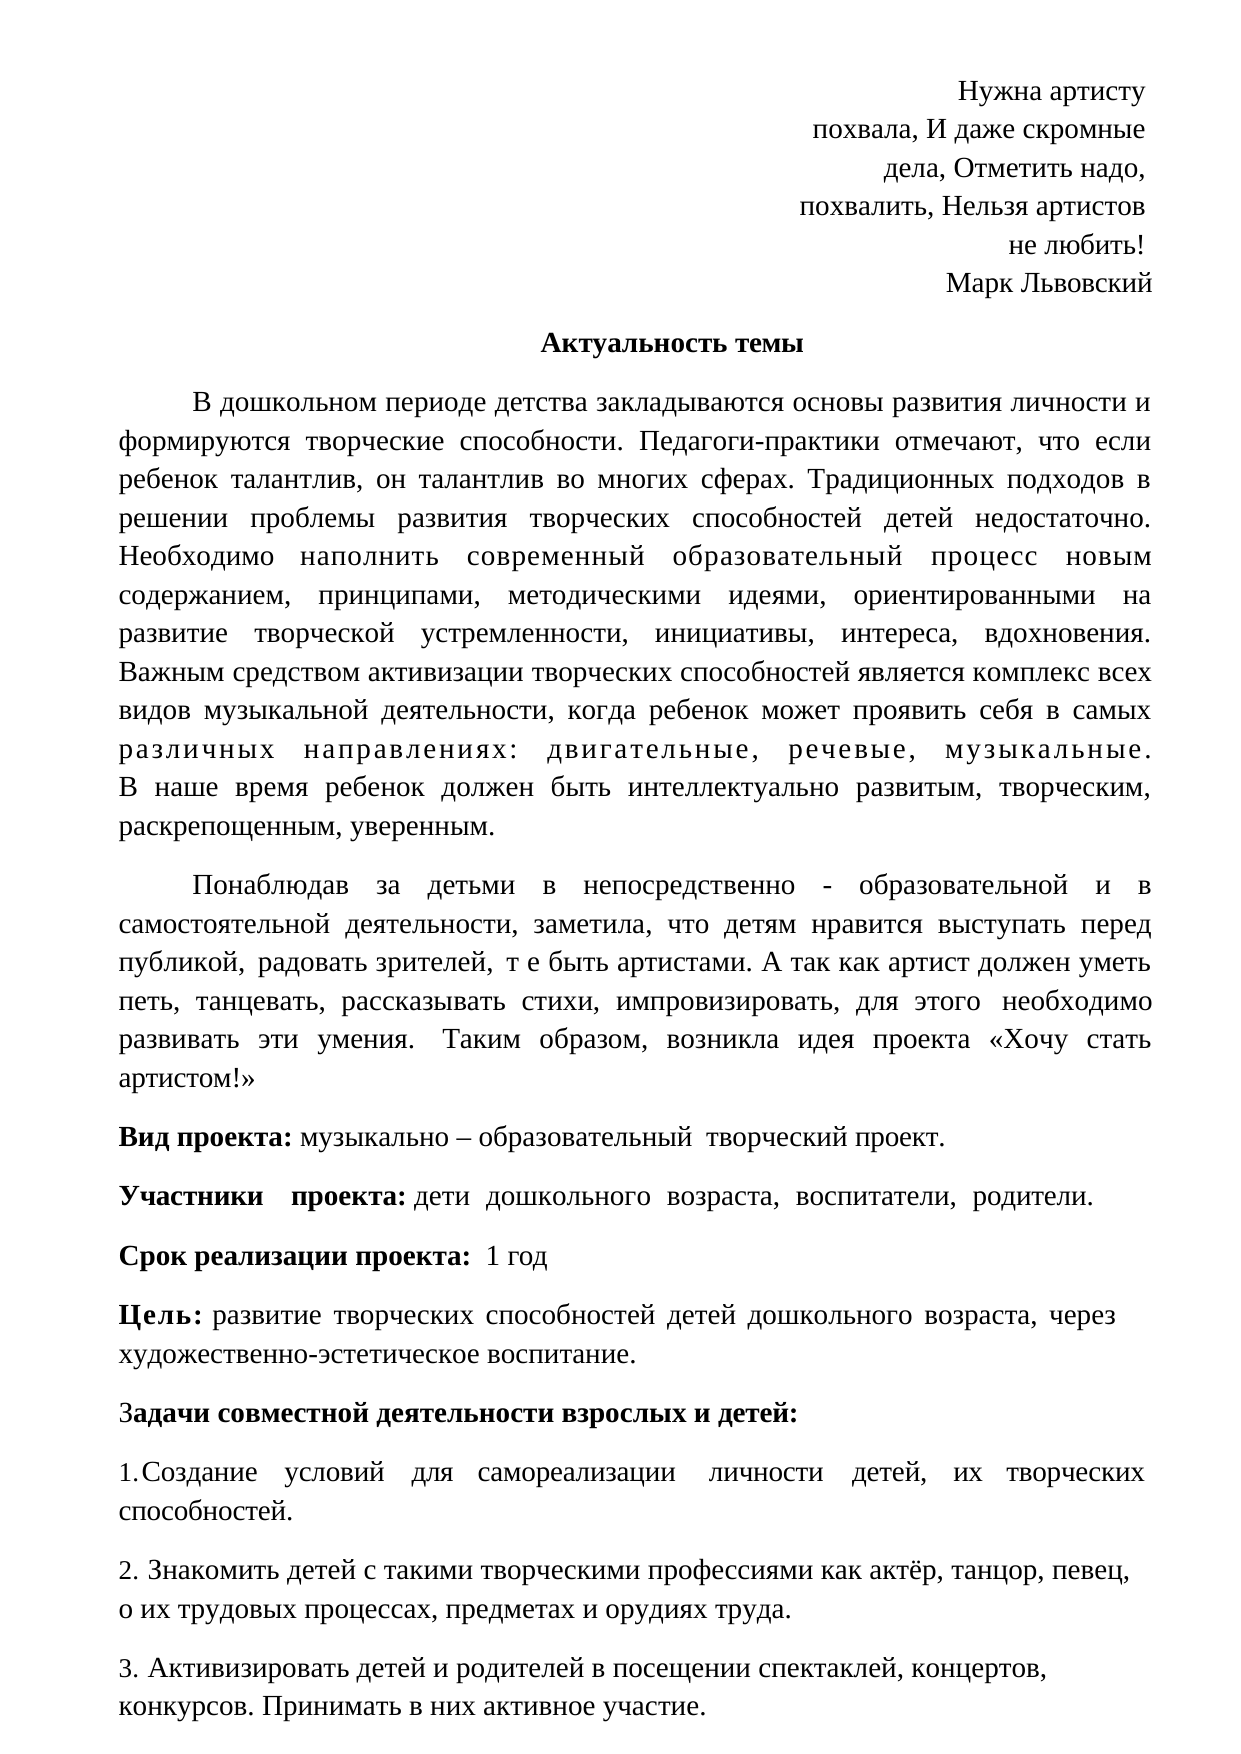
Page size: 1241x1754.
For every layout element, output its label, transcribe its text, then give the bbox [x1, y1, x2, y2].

text В дошкольном периоде детства закладываются основы развития личности и формируются творческие способности. Педагоги-практики отмечают, что если ребенок талантлив, он талантлив во многих сферах. Традиционных подходов в решении проблемы развития творческих способностей детей недостаточно. Необходимо наполнить современный образовательный процесс новым содержанием, принципами, методическими идеями, ориентированными на развитие творческой устремленности, инициативы, интереса, вдохновения. Важным средством активизации творческих способностей является комплекс всех видов музыкальной деятельности, когда ребенок может проявить себя в самых различных направлениях: двигательные, речевые, музыкальные. В наше время ребенок должен быть интеллектуально развитым, творческим, раскрепощенным, уверенным. [118, 384, 1152, 842]
text Марк Львовский [62, 265, 1152, 299]
subtitle Актуальность темы [194, 325, 1150, 358]
list Знакомить детей с такими творческими профессиями как актёр, танцор, певец, о их трудовых процессах, предметах и орудиях труда. [118, 1552, 1149, 1624]
text Вид проекта: музыкально – образовательный творческий проект. [118, 1119, 1194, 1153]
list Активизировать детей и родителей в посещении спектаклей, концертов, конкурсов. Принимать в них активное участие. [118, 1650, 1149, 1722]
text Цель: развитие творческих способностей детей дошкольного возраста, через художественно-эстетическое воспитание. [118, 1297, 1151, 1369]
text Понаблюдав за детьми в непосредственно - образовательной и в самостоятельной деятельности, заметила, что детям нравится выступать перед публикой, радовать зрителей, т е быть артистами. А так как артист должен уметь петь, танцевать, рассказывать стихи, импровизировать, для этого необходимо развивать эти умения. Таким образом, возникла идея проекта «Хочу стать артистом!» [118, 867, 1152, 1093]
text Нужна артисту похвала, И даже скромные дела, Отметить надо, похвалить, Нельзя артистов не любить! [796, 73, 1145, 260]
text Участники проекта: дети дошкольного возраста, воспитатели, родители. [118, 1178, 1151, 1212]
list Создание условий для самореализации личности детей, их творческих способностей. [118, 1454, 1152, 1526]
subtitle Задачи совместной деятельности взрослых и детей: [118, 1395, 1194, 1428]
subtitle Срок реализации проекта: 1 год [118, 1238, 1194, 1271]
